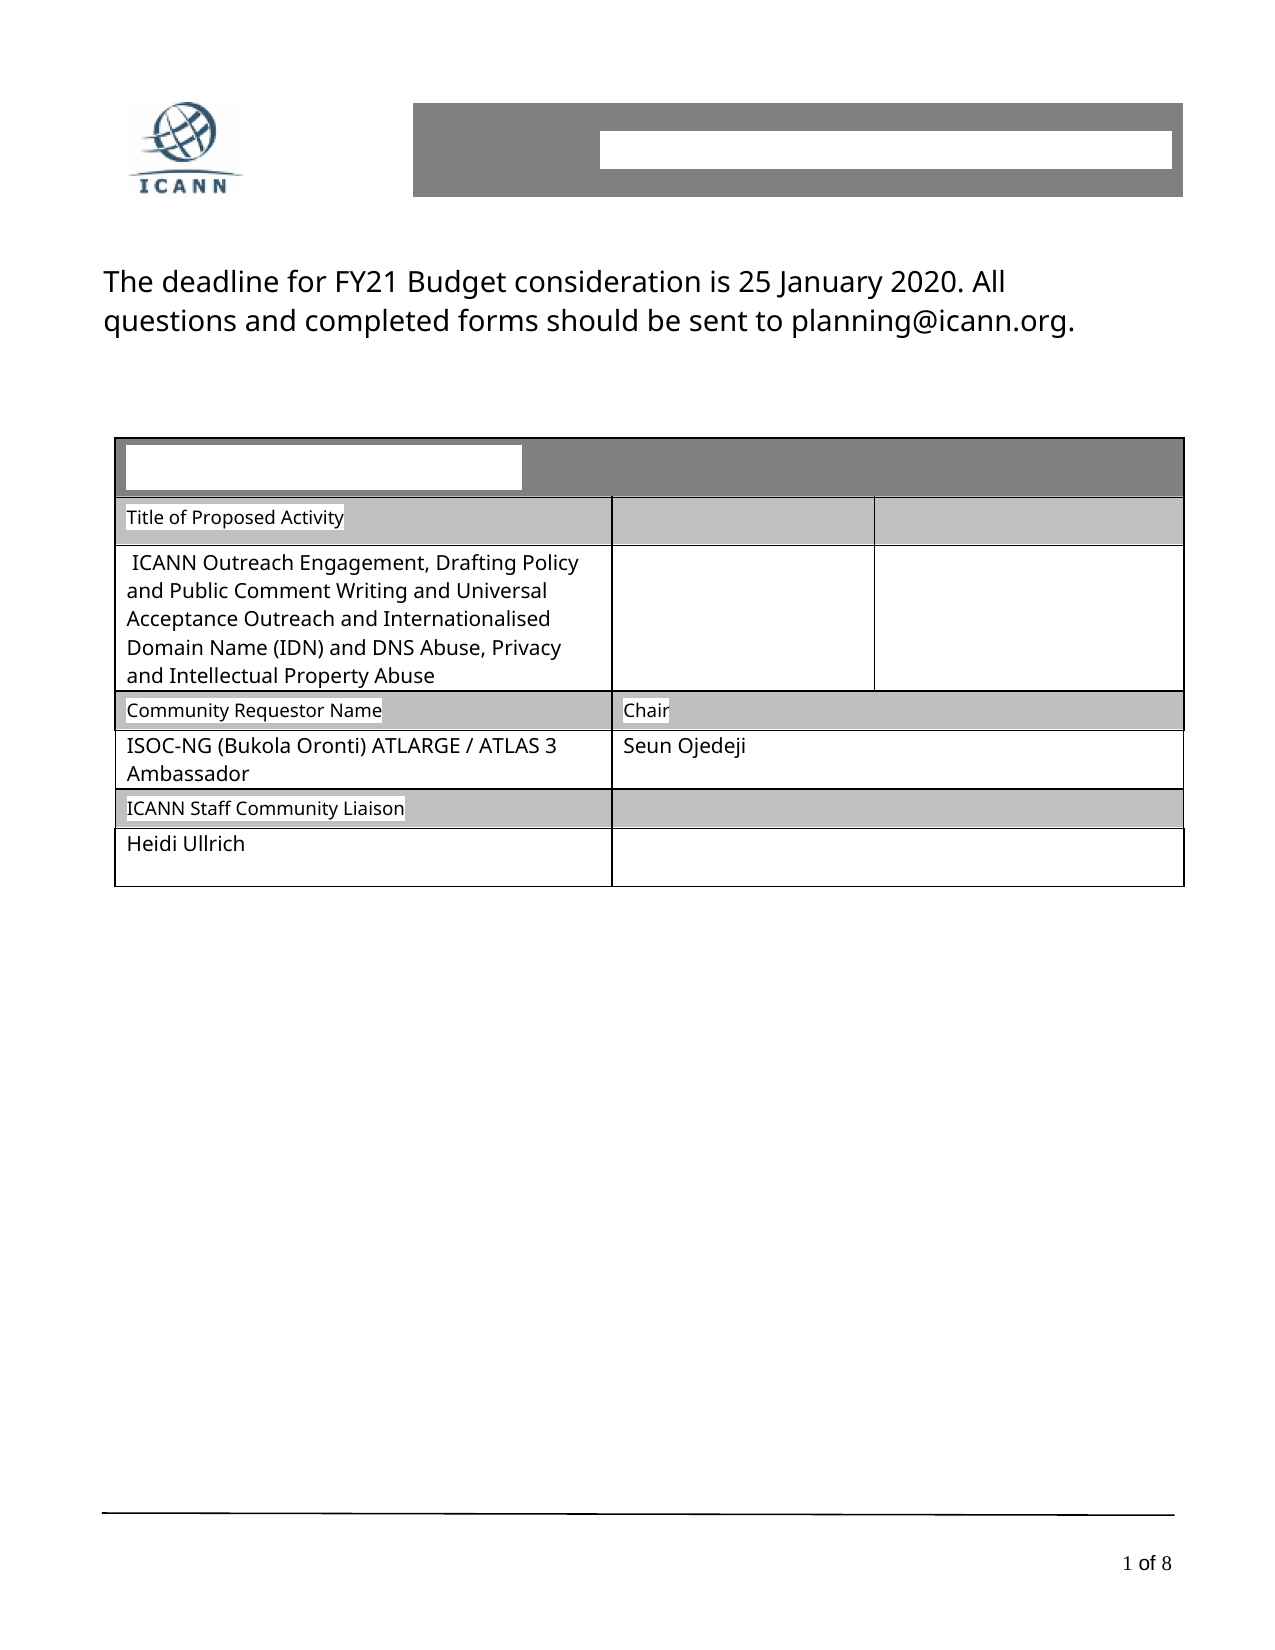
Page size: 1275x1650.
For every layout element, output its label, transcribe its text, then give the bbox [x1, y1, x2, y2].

table_cell [613, 498, 874, 544]
picture [126, 102, 244, 198]
table_cell [875, 546, 1183, 690]
table_header REQUEST INFORMATION [116, 439, 1183, 496]
table_cell ICANN Staff Community Liaison [116, 790, 611, 827]
table_cell Community Requestor Name [116, 692, 611, 729]
table_cell [613, 829, 1183, 886]
table_cell Seun Ojedeji [613, 731, 1183, 788]
table_cell ISOC-NG (Bukola Oronti) ATLARGE / ATLAS 3 Ambassador [116, 731, 611, 788]
table_cell Title of Proposed Activity [116, 498, 611, 544]
table_cell [875, 498, 1183, 544]
text The deadline for FY21 Budget consideration is 25 January 2020. All questions and completed forms should be sent to planning@icann.org. [103, 261, 1125, 340]
table_cell Heidi Ullrich [116, 829, 611, 886]
table_cell [613, 790, 1183, 827]
table_cell ICANN Outreach Engagement, Drafting Policy and Public Comment Writing and Universal Acceptance Outreach and Internationalised Domain Name (IDN) and DNS Abuse, Privacy and Intellectual Property Abuse [116, 546, 611, 690]
table_cell Chair [613, 692, 1183, 729]
table_cell [613, 546, 874, 690]
